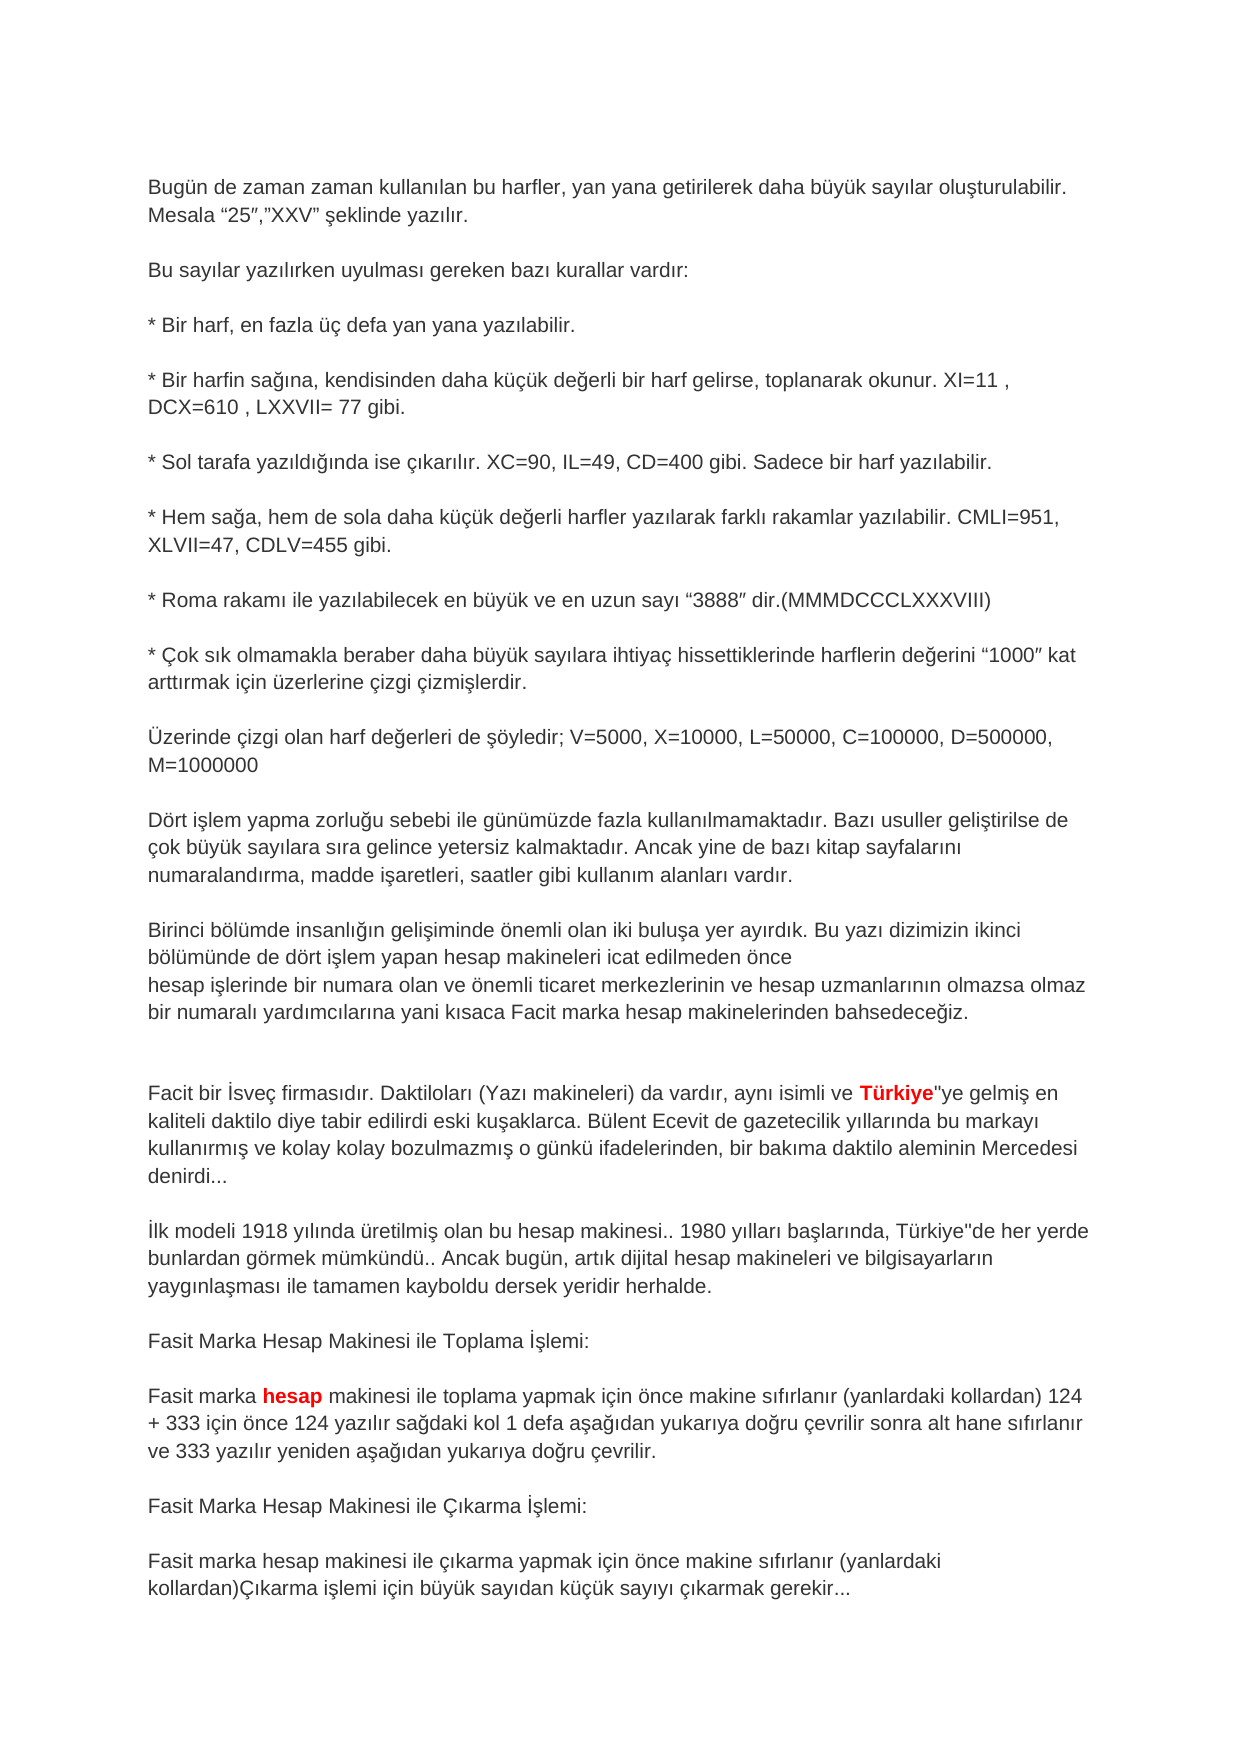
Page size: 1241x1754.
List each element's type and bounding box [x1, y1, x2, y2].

text [148, 148, 1093, 1056]
text [148, 1081, 1093, 1600]
